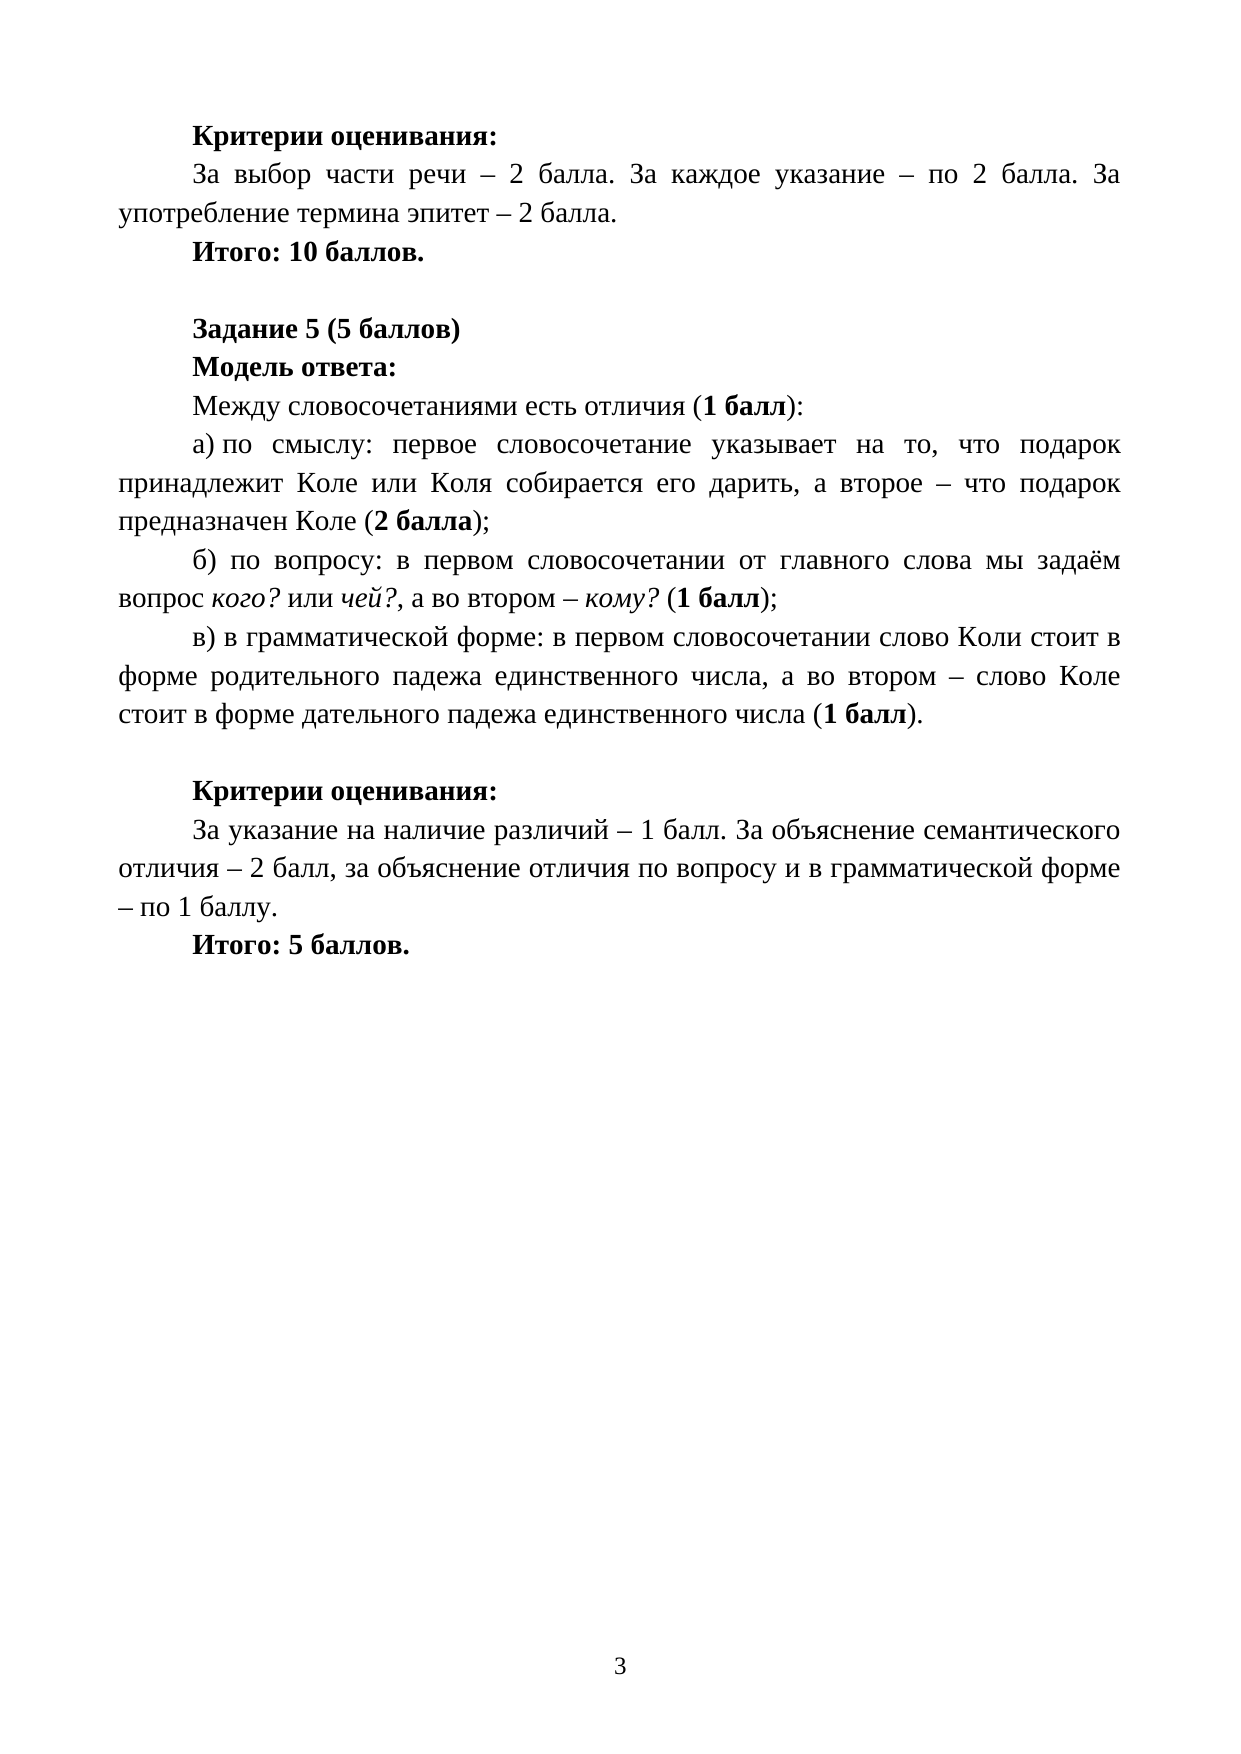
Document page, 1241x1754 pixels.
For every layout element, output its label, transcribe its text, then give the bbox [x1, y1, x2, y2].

text а) по смыслу: первое словосочетание указывает на то, что подарок принадлежит Коле или Коля собирается его дарить, а второе – что подарок предназначен Коле (2 балла); [118, 426, 1122, 537]
text Критерии оценивания: [118, 773, 1122, 807]
text Между словосочетаниями есть отличия (1 балл): [118, 388, 1122, 421]
text Критерии оценивания: [118, 118, 1122, 152]
text За выбор части речи – 2 балла. За каждое указание – по 2 балла. За употребление термина эпитет – 2 балла. [118, 157, 1122, 229]
text в) в грамматической форме: в первом словосочетании слово Коли стоит в форме родительного падежа единственного числа, а во втором – слово Коле стоит в форме дательного падежа единственного числа (1 балл). [118, 619, 1122, 730]
text Итого: 10 баллов. [118, 234, 1122, 267]
text За указание на наличие различий – 1 балл. За объяснение семантического отличия – 2 балл, за объяснение отличия по вопросу и в грамматической форме – по 1 баллу. [118, 812, 1122, 922]
text Задание 5 (5 баллов) [118, 311, 1122, 344]
text б) по вопросу: в первом словосочетании от главного слова мы задаём вопрос кого? или чей?, а во втором – кому? (1 балл); [118, 542, 1122, 614]
text Модель ответа: [118, 349, 1122, 383]
text Итого: 5 баллов. [118, 927, 1122, 961]
